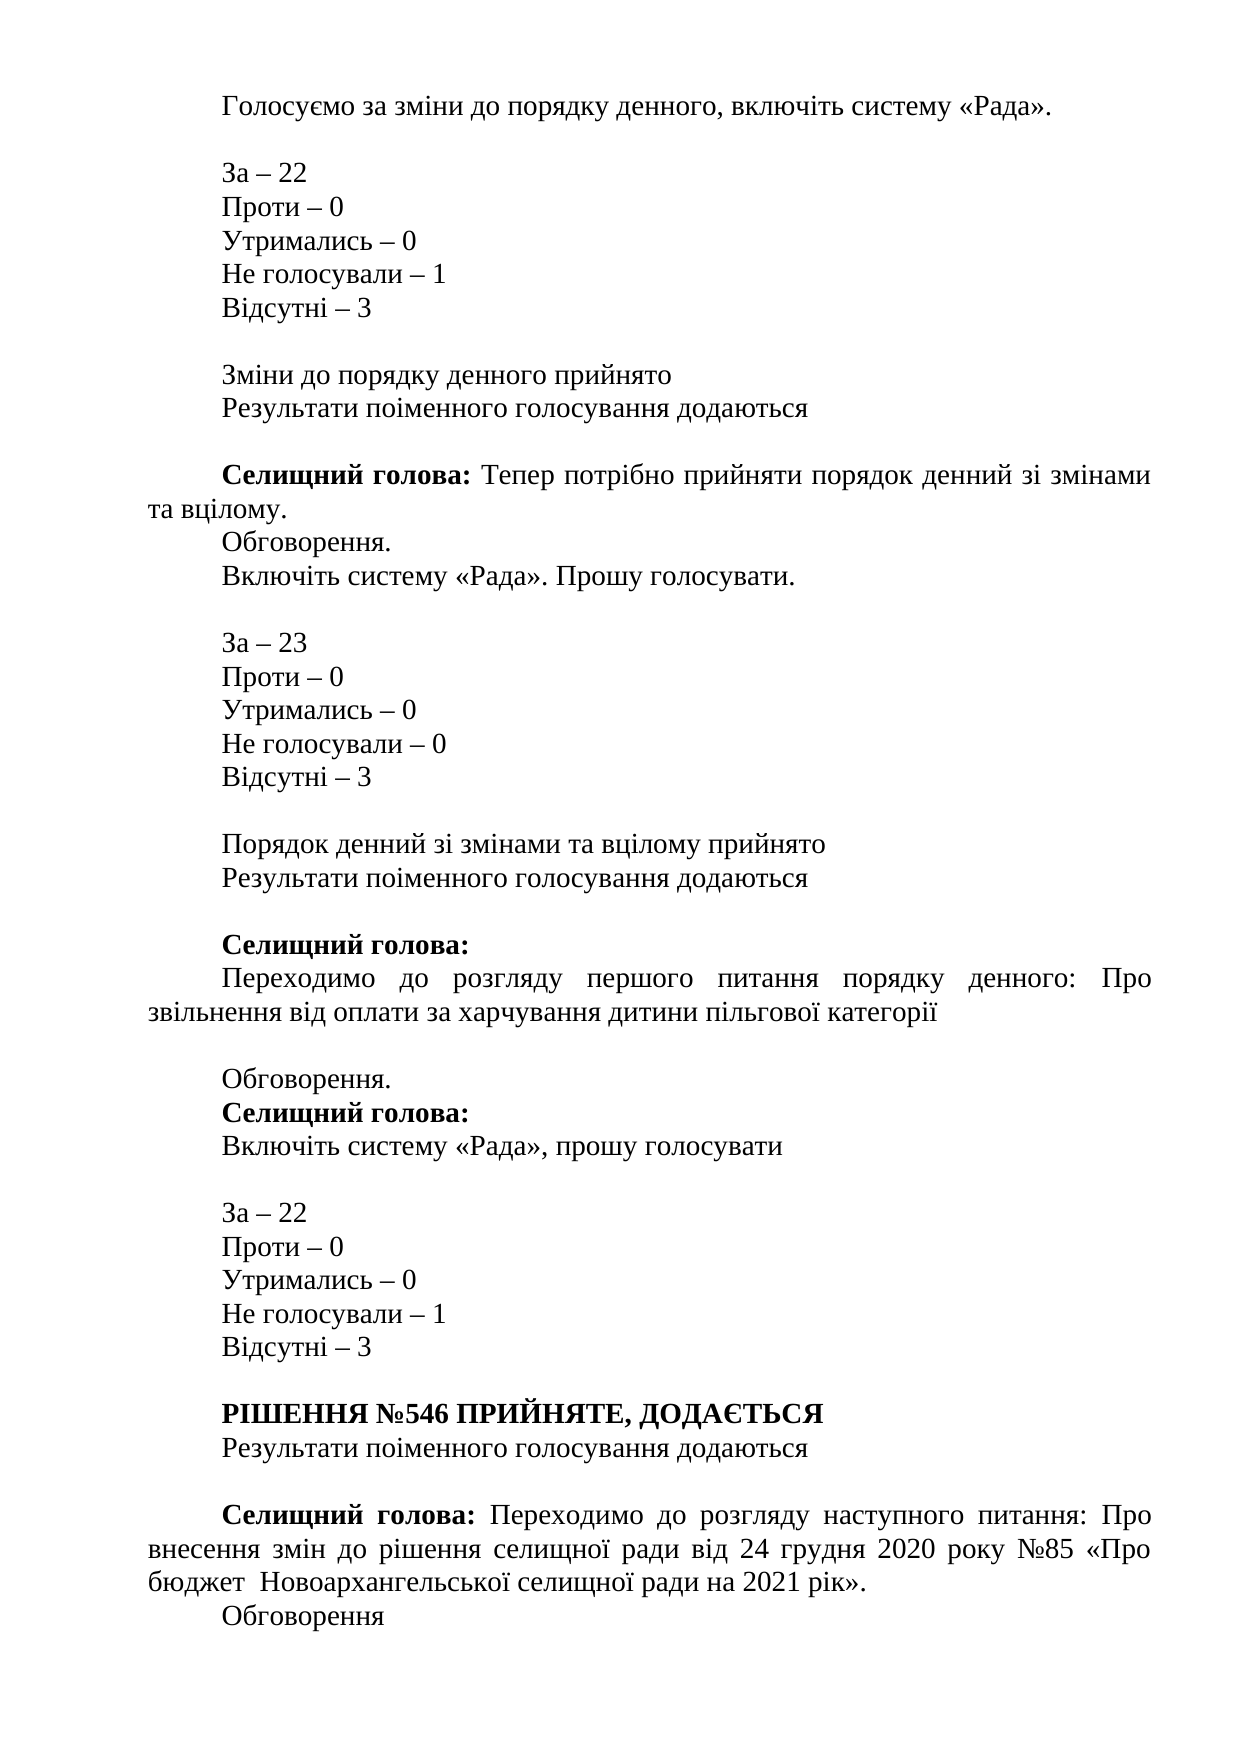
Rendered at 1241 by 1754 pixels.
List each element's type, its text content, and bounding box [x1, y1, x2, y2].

text Відсутні – 3 [148, 290, 1152, 323]
text Зміни до порядку денного прийнято [148, 357, 1152, 390]
text Проти – 0 [148, 659, 1152, 692]
text Голосуємо за зміни до порядку денного, включіть систему «Рада». [148, 88, 1152, 122]
text Проти – 0 [148, 189, 1152, 223]
text Селищний голова: Переходимо до розгляду наступного питання: Про внесення змін до рішення селищної ради від 24 грудня 2020 року №85 «Про бюджет Новоархангельської селищної ради на 2021 рік». [148, 1497, 1152, 1598]
text Результати поіменного голосування додаються [148, 1430, 1152, 1464]
text Селищний голова: [148, 927, 1152, 961]
text Включіть систему «Рада». Прошу голосувати. [148, 558, 1152, 592]
text Включіть систему «Рада», прошу голосувати [148, 1128, 1152, 1162]
text За – 23 [148, 625, 1152, 659]
text Утримались – 0 [148, 223, 1152, 256]
text РІШЕННЯ №546 ПРИЙНЯТЕ, ДОДАЄТЬСЯ [148, 1397, 1152, 1430]
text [148, 390, 1152, 424]
text Не голосували – 0 [148, 726, 1152, 759]
text Утримались – 0 [148, 1262, 1152, 1296]
text За – 22 [148, 156, 1152, 189]
text За – 22 [148, 1195, 1152, 1229]
text Обговорення [148, 1598, 1152, 1631]
text Обговорення. [148, 1061, 1152, 1095]
text Порядок денний зі змінами та вцілому прийнято [148, 826, 1152, 860]
text Обговорення. [148, 524, 1152, 558]
text Селищний голова: [148, 1095, 1152, 1128]
text Не голосували – 1 [148, 256, 1152, 290]
text Проти – 0 [148, 1229, 1152, 1262]
text Утримались – 0 [148, 692, 1152, 726]
text Переходимо до розгляду першого питання порядку денного: Про звільнення від оплати за харчування дитини пільгової категорії [148, 961, 1152, 1028]
text Результати поіменного голосування додаються [148, 860, 1152, 893]
text Відсутні – 3 [148, 759, 1152, 793]
text Не голосували – 1 [148, 1296, 1152, 1329]
text Селищний голова: Тепер потрібно прийняти порядок денний зі змінами та вцілому. [148, 457, 1152, 524]
text Відсутні – 3 [148, 1329, 1152, 1363]
